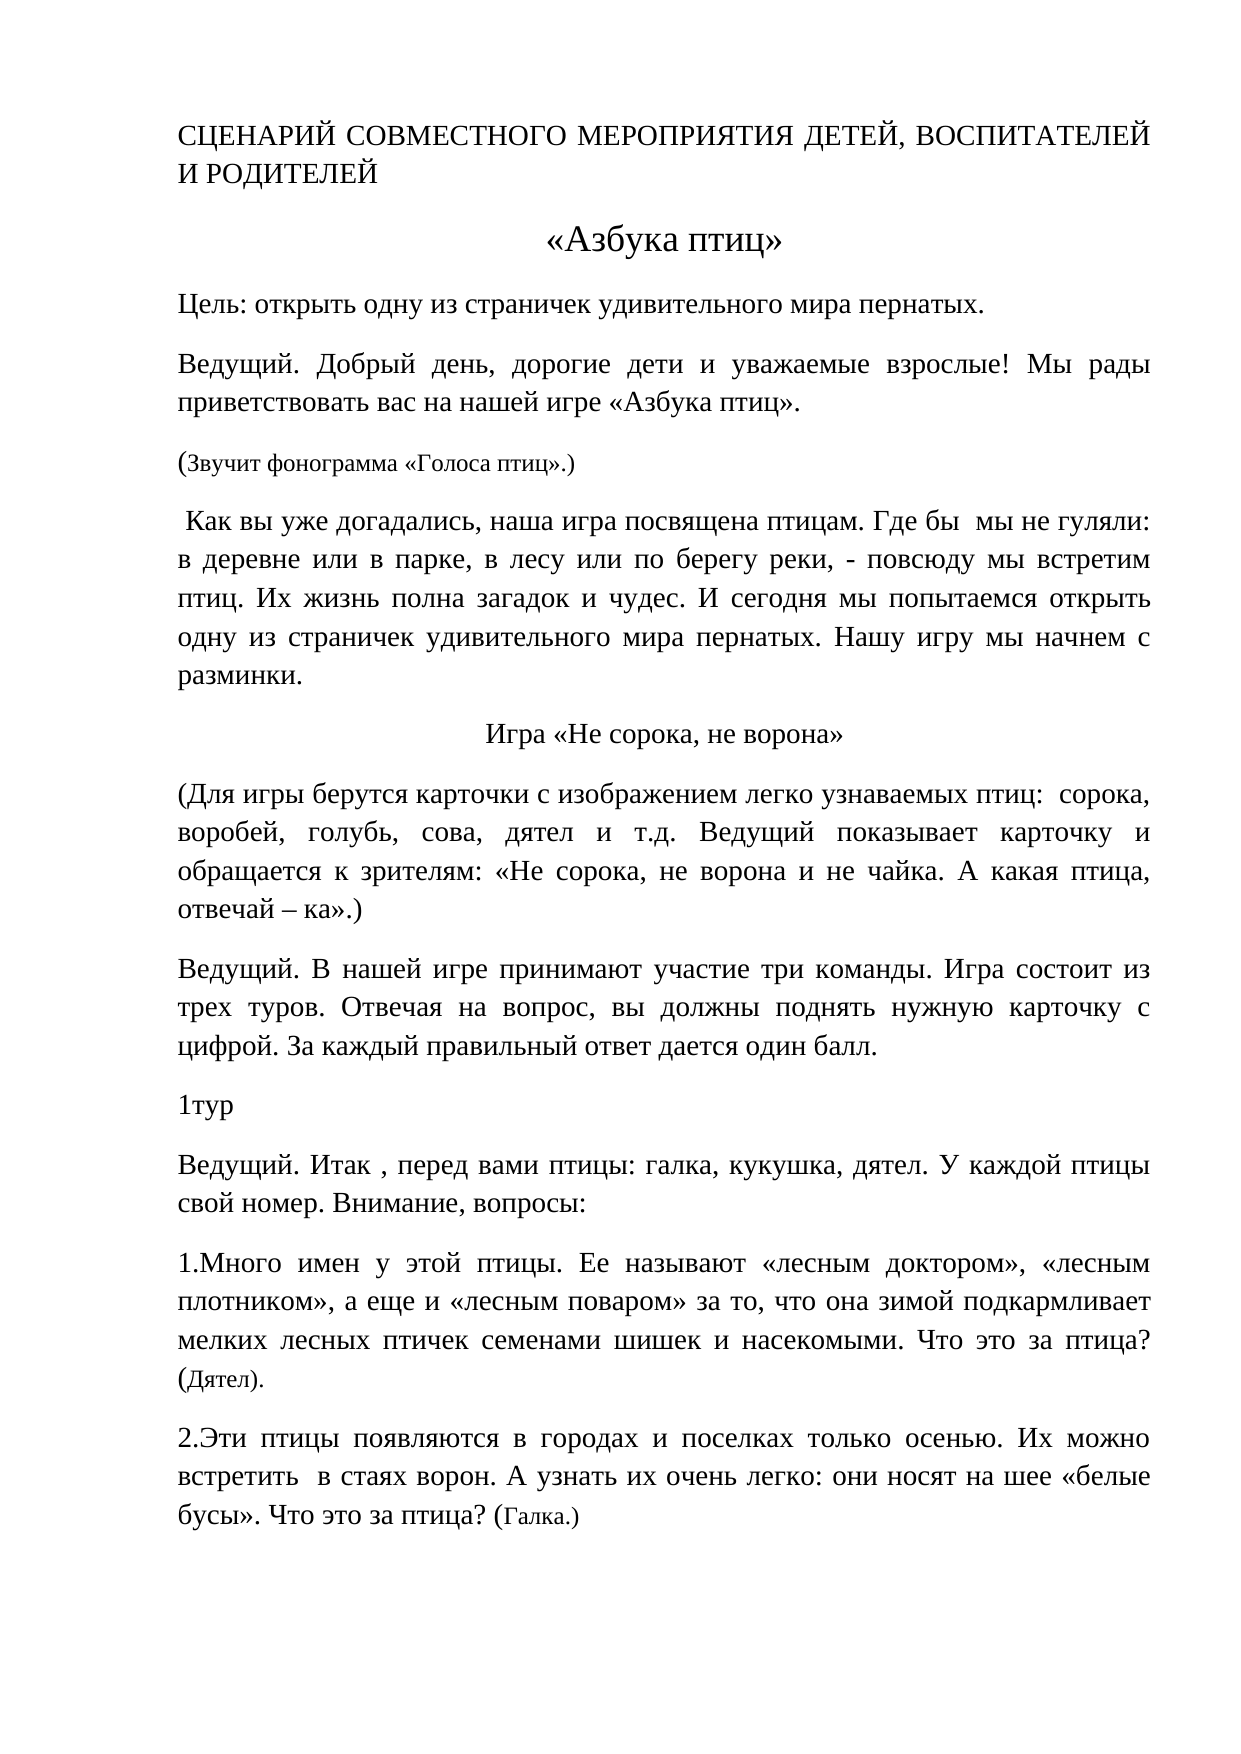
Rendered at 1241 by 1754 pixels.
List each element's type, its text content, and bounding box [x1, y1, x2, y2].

text «Азбука птиц» [177, 216, 1152, 259]
text 2.Эти птицы появляются в городах и поселках только осенью. Их можно встретить в стаях ворон. А узнать их очень легко: они носят на шее «белые бусы». Что это за птица? (Галка.) [177, 1420, 1152, 1530]
text (Звучит фонограмма «Голоса птиц».) [177, 444, 1152, 477]
text Ведущий. Добрый день, дорогие дети и уважаемые взрослые! Мы рады приветствовать вас на нашей игре «Азбука птиц». [177, 346, 1152, 418]
text 1.Много имен у этой птицы. Ее называют «лесным доктором», «лесным плотником», а еще и «лесным поваром» за то, что она зимой подкармливает мелких лесных птичек семенами шишек и насекомыми. Что это за птица? (Дятел). [177, 1245, 1152, 1394]
text СЦЕНАРИЙ СОВМЕСТНОГО МЕРОПРИЯТИЯ ДЕТЕЙ, ВОСПИТАТЕЛЕЙ И РОДИТЕЛЕЙ [177, 118, 1152, 190]
text Ведущий. В нашей игре принимают участие три команды. Игра состоит из трех туров. Отвечая на вопрос, вы должны поднять нужную карточку с цифрой. За каждый правильный ответ дается один балл. [177, 951, 1152, 1062]
text Игра «Не сорока, не ворона» [177, 717, 1152, 750]
text Цель: открыть одну из страничек удивительного мира пернатых. [177, 286, 1152, 320]
text (Для игры берутся карточки с изображением легко узнаваемых птиц: сорока, воробей, голубь, сова, дятел и т.д. Ведущий показывает карточку и обращается к зрителям: «Не сорока, не ворона и не чайка. А какая птица, отвечай – ка».) [177, 776, 1152, 925]
text Как вы уже догадались, наша игра посвящена птицам. Где бы мы не гуляли: в деревне или в парке, в лесу или по берегу реки, - повсюду мы встретим птиц. Их жизнь полна загадок и чудес. И сегодня мы попытаемся открыть одну из страничек удивительного мира пернатых. Нашу игру мы начнем с разминки. [177, 503, 1152, 691]
text 1тур [177, 1087, 1152, 1121]
text Ведущий. Итак , перед вами птицы: галка, кукушка, дятел. У каждой птицы свой номер. Внимание, вопросы: [177, 1147, 1152, 1219]
